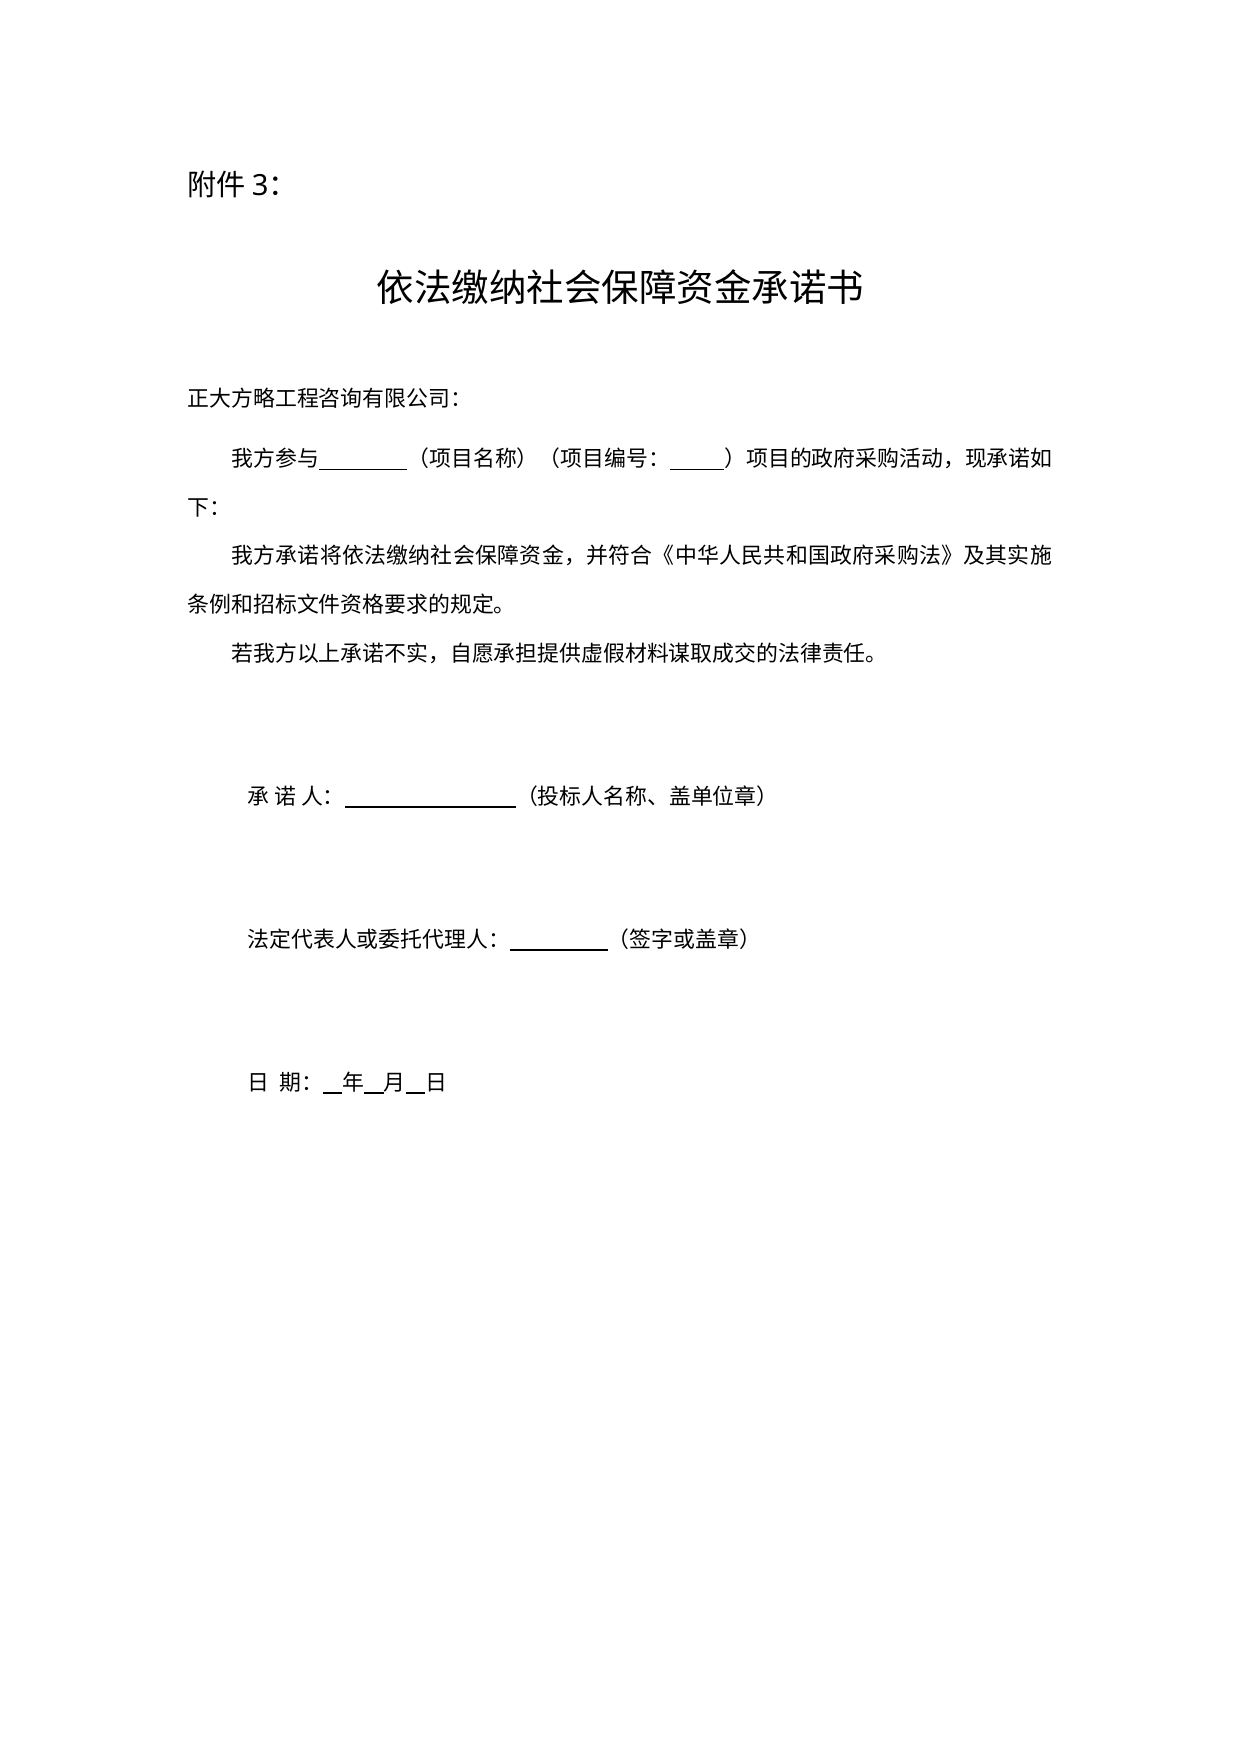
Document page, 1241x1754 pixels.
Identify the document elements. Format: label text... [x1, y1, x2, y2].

text 我方承诺将依法缴纳社会保障资金，并符合《中华人民共和国政府采购法》及其实施条例和招标文件资格要求的规定。 [187, 538, 1053, 619]
text 我方参与 （项目名称）（项目编号： ）项目的政府采购活动，现承诺如下： [187, 441, 1053, 522]
text 若我方以上承诺不实，自愿承担提供虚假材料谋取成交的法律责任。 [187, 635, 1053, 668]
text 日 期： 年 月 日 [187, 1064, 1053, 1097]
text 法定代表人或委托代理人： （签字或盖章） [187, 921, 1053, 954]
text 承 诺 人： （投标人名称、盖单位章） [187, 778, 1053, 811]
subtitle 依法缴纳社会保障资金承诺书 [187, 253, 1053, 318]
text 正大方略工程咨询有限公司： [187, 380, 1053, 413]
text 附件3： [187, 162, 1053, 204]
